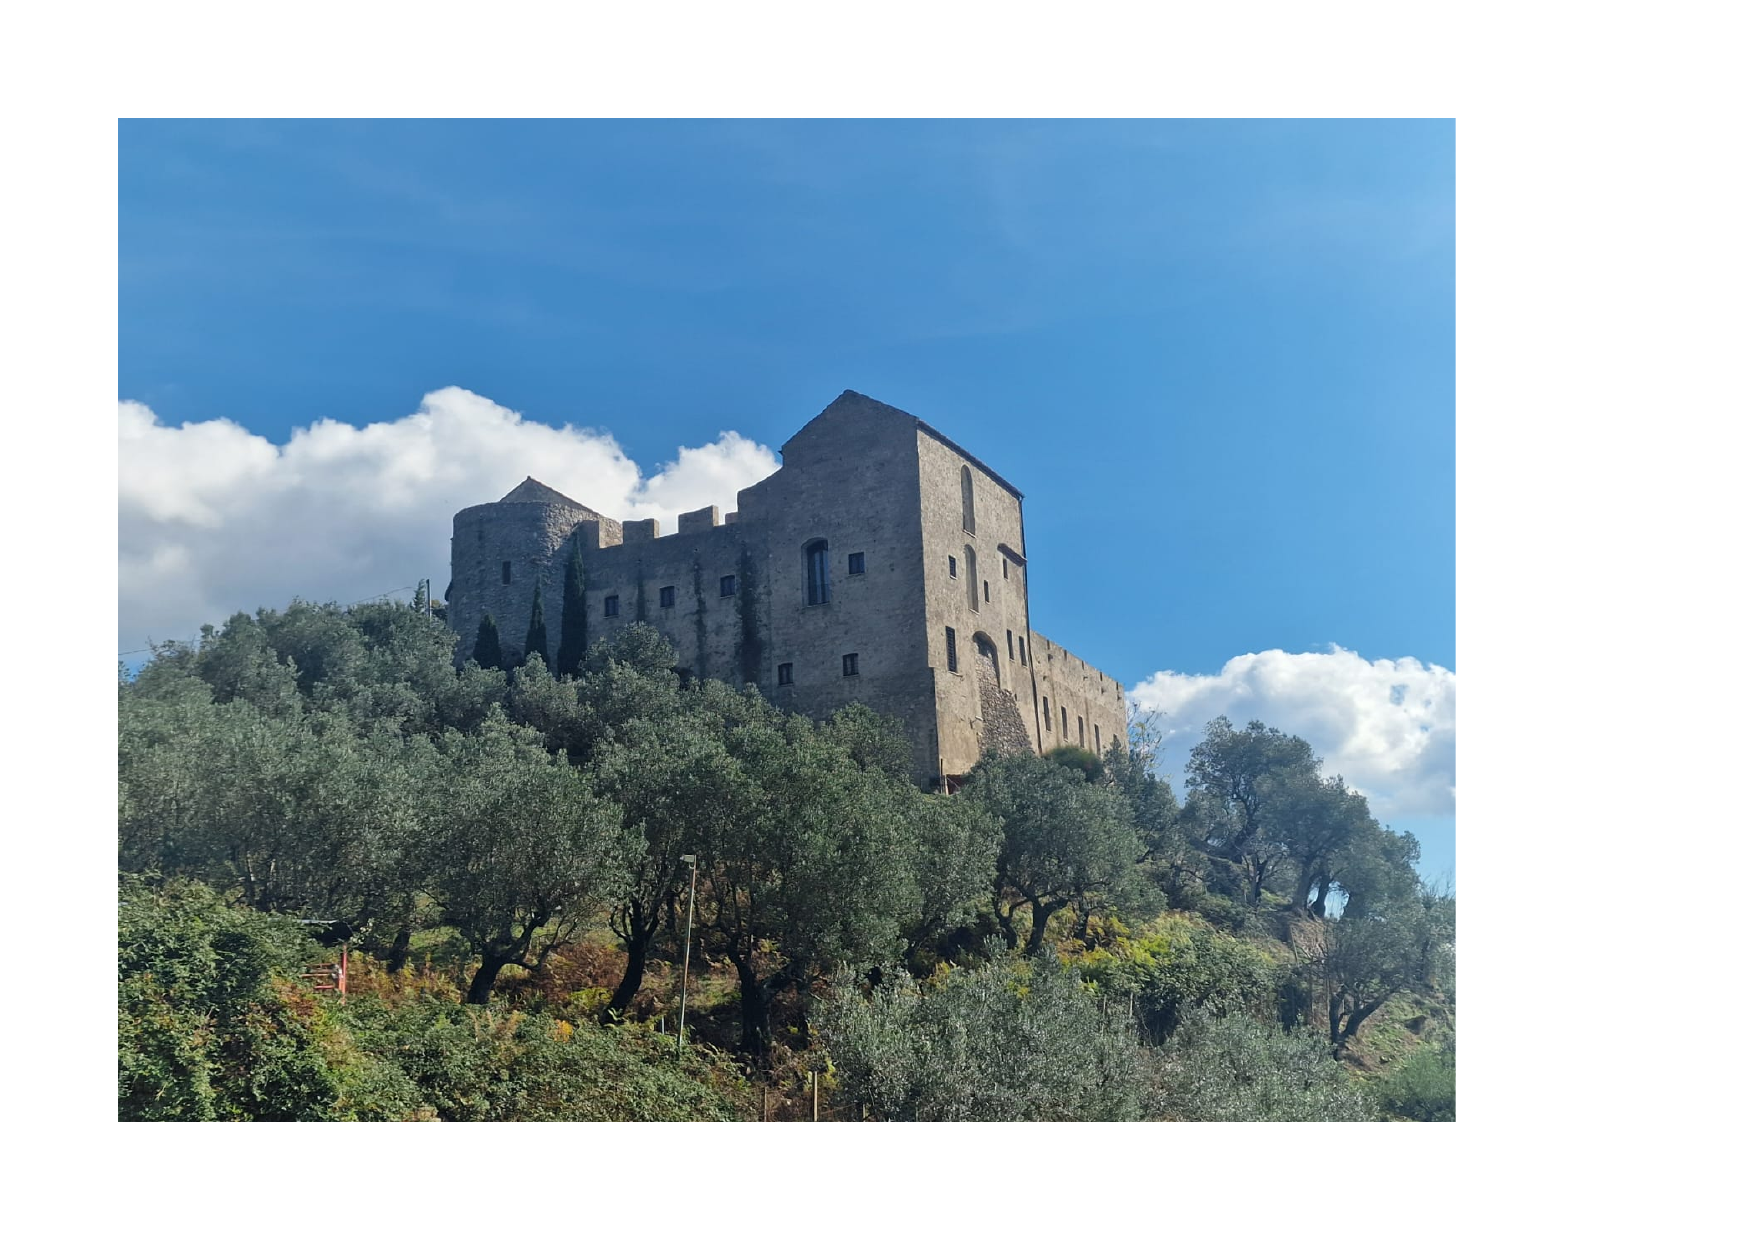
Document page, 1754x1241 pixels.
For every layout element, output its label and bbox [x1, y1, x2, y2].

picture [118, 118, 1456, 1122]
